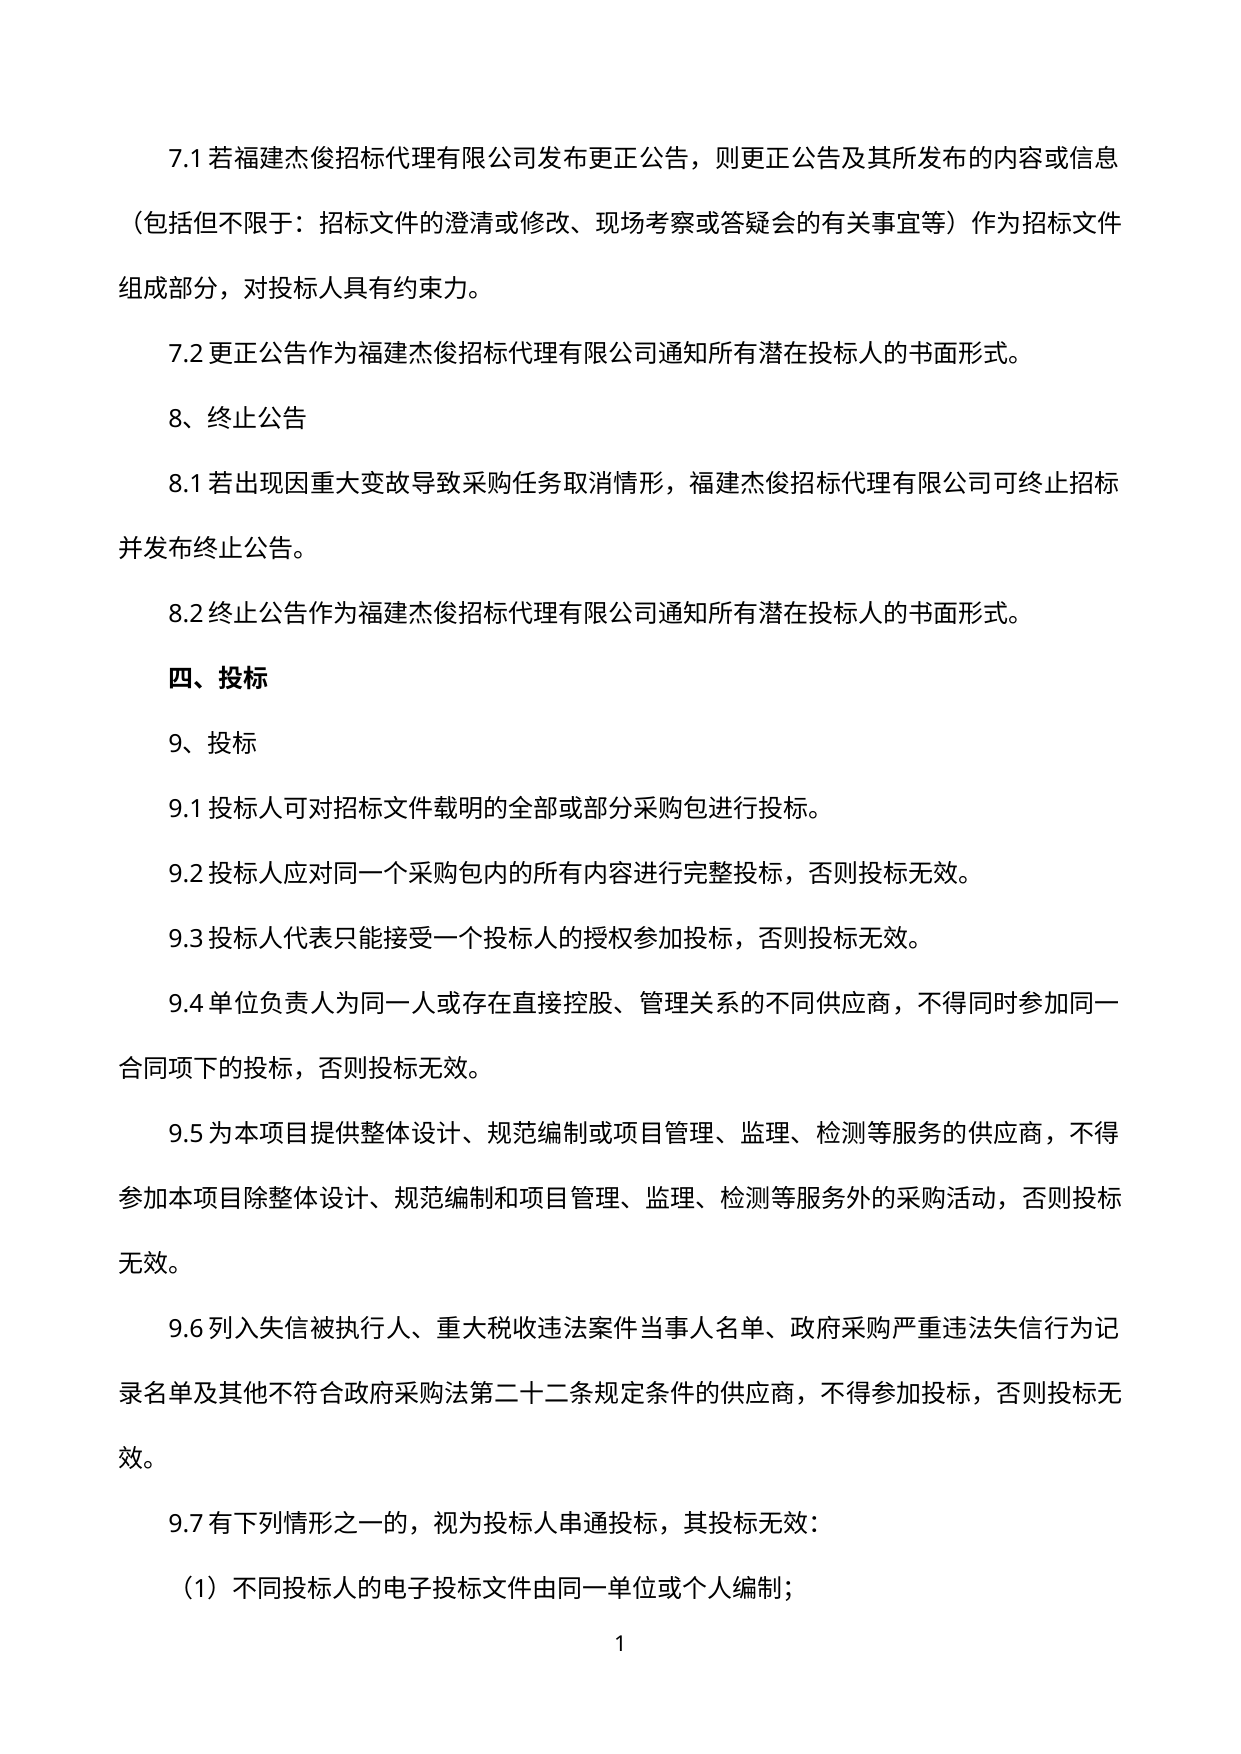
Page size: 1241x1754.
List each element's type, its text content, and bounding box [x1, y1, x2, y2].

text 9.4单位负责人为同一人或存在直接控股、管理关系的不同供应商，不得同时参加同一合同项下的投标，否则投标无效。 [118, 970, 1122, 1100]
text 8、终止公告 [118, 385, 1122, 450]
text 9.7有下列情形之一的，视为投标人串通投标，其投标无效： [118, 1490, 1122, 1555]
text 9.6列入失信被执行人、重大税收违法案件当事人名单、政府采购严重违法失信行为记录名单及其他不符合政府采购法第二十二条规定条件的供应商，不得参加投标，否则投标无效。 [118, 1295, 1122, 1490]
text 9.3投标人代表只能接受一个投标人的授权参加投标，否则投标无效。 [118, 905, 1122, 970]
text 8.2终止公告作为福建杰俊招标代理有限公司通知所有潜在投标人的书面形式。 [118, 580, 1122, 645]
text （1）不同投标人的电子投标文件由同一单位或个人编制； [118, 1555, 1122, 1620]
text 四、投标 [118, 645, 1122, 710]
text 9.5为本项目提供整体设计、规范编制或项目管理、监理、检测等服务的供应商，不得参加本项目除整体设计、规范编制和项目管理、监理、检测等服务外的采购活动，否则投标无效。 [118, 1100, 1122, 1295]
text 7.1若福建杰俊招标代理有限公司发布更正公告，则更正公告及其所发布的内容或信息（包括但不限于：招标文件的澄清或修改、现场考察或答疑会的有关事宜等）作为招标文件组成部分，对投标人具有约束力。 [118, 125, 1122, 320]
text 9.2投标人应对同一个采购包内的所有内容进行完整投标，否则投标无效。 [118, 840, 1122, 905]
text 9、投标 [118, 710, 1122, 775]
text 8.1若出现因重大变故导致采购任务取消情形，福建杰俊招标代理有限公司可终止招标并发布终止公告。 [118, 450, 1122, 580]
text 9.1投标人可对招标文件载明的全部或部分采购包进行投标。 [118, 775, 1122, 840]
text 7.2更正公告作为福建杰俊招标代理有限公司通知所有潜在投标人的书面形式。 [118, 320, 1122, 385]
